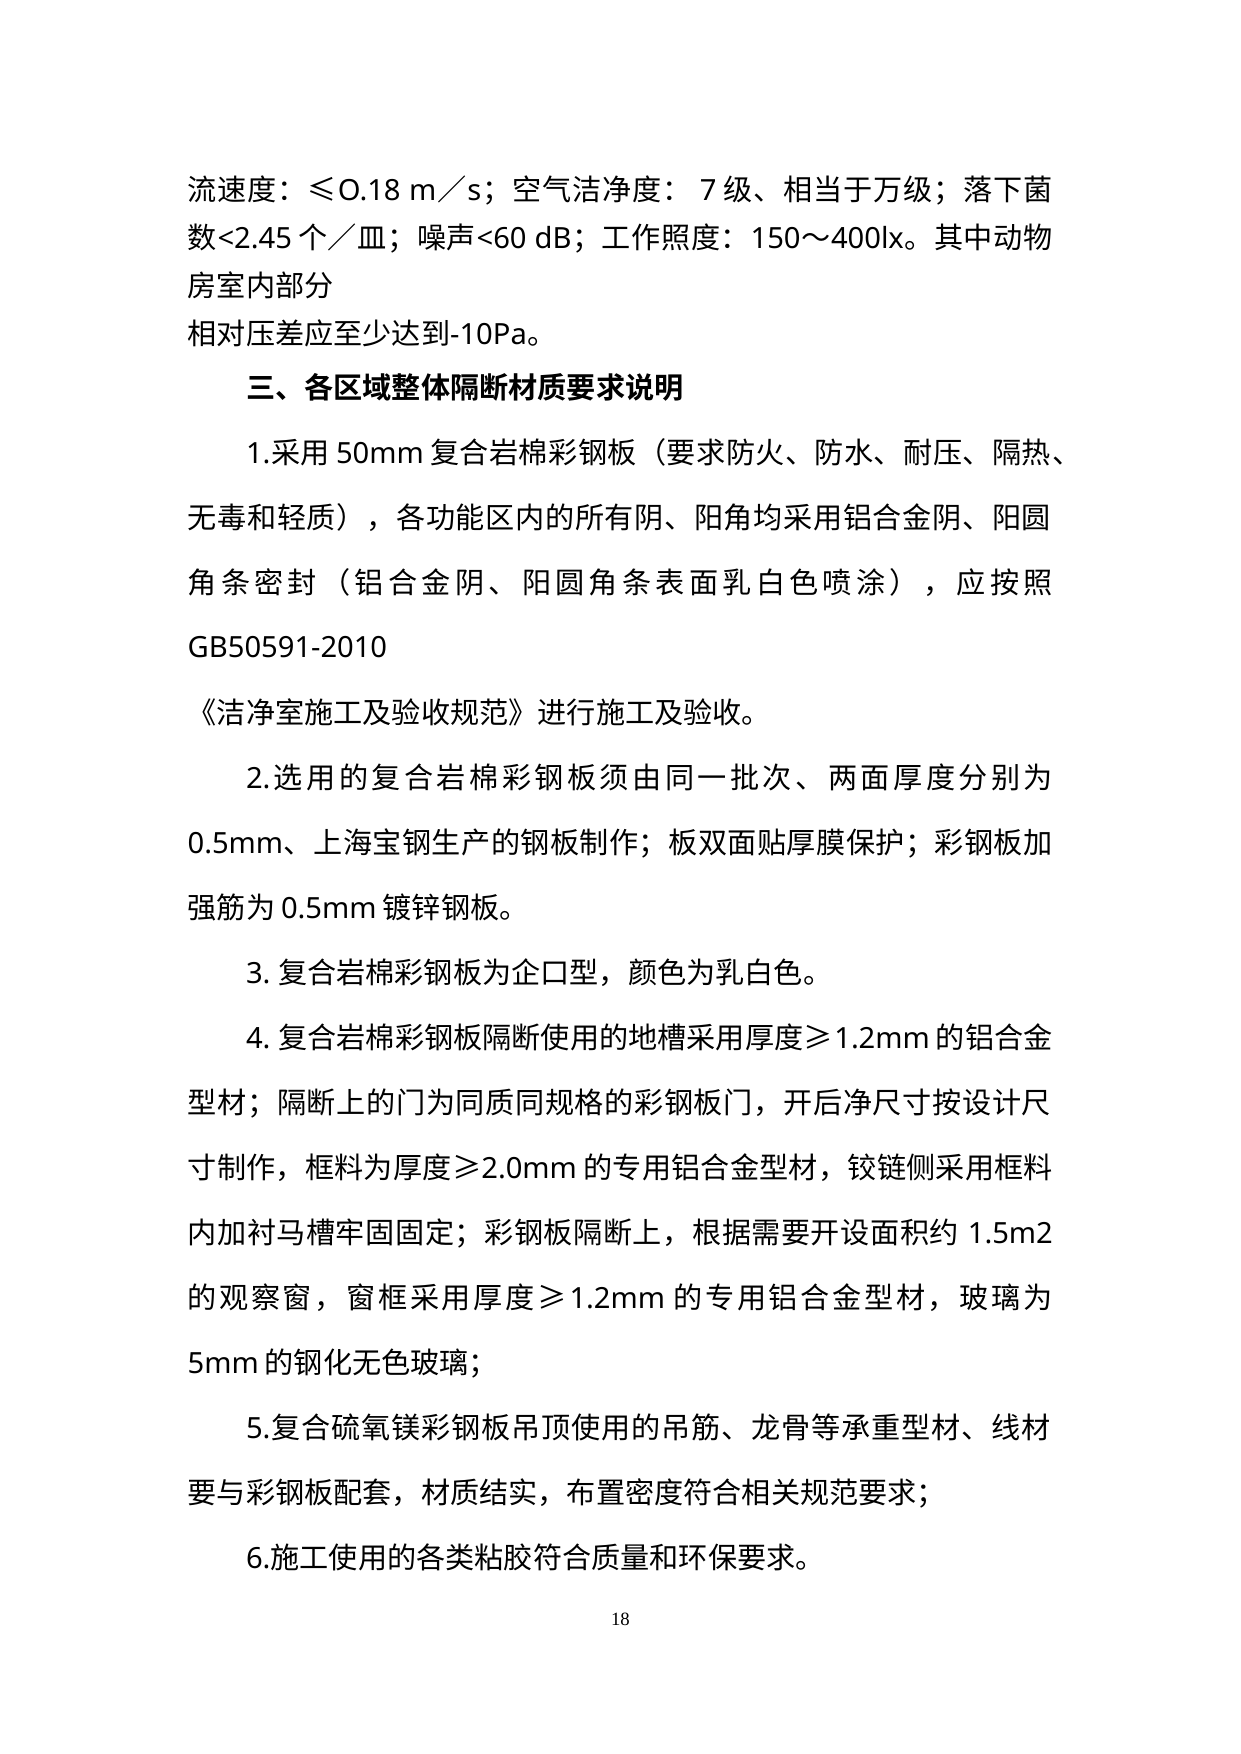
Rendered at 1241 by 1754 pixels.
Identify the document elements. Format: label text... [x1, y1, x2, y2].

text 5.复合硫氧镁彩钢板吊顶使用的吊筋、龙骨等承重型材、线材要与彩钢板配套，材质结实，布置密度符合相关规范要求； [187, 1394, 1053, 1524]
text 《洁净室施工及验收规范》进行施工及验收。 [187, 679, 1053, 744]
text 三、各区域整体隔断材质要求说明 [187, 354, 1053, 419]
text 4. 复合岩棉彩钢板隔断使用的地槽采用厚度≥1.2mm的铝合金型材；隔断上的门为同质同规格的彩钢板门，开后净尺寸按设计尺寸制作，框料为厚度≥2.0mm的专用铝合金型材，铰链侧采用框料内加衬马槽牢固固定；彩钢板隔断上，根据需要开设面积约1.5m2的观察窗，窗框采用厚度≥1.2mm的专用铝合金型材，玻璃为5mm的钢化无色玻璃； [187, 1004, 1053, 1394]
text 1.采用50mm复合岩棉彩钢板（要求防火、防水、耐压、隔热、无毒和轻质），各功能区内的所有阴、阳角均采用铝合金阴、阳圆角条密封（铝合金阴、阳圆角条表面乳白色喷涂），应按照GB50591-2010 [187, 419, 1053, 679]
text 2.选用的复合岩棉彩钢板须由同一批次、两面厚度分别为0.5mm、上海宝钢生产的钢板制作；板双面贴厚膜保护；彩钢板加强筋为0.5mm镀锌钢板。 [187, 744, 1053, 939]
text 相对压差应至少达到-10Pa。 [187, 306, 1053, 354]
text 6.施工使用的各类粘胶符合质量和环保要求。 [187, 1524, 1053, 1589]
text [187, 162, 1053, 306]
text 3. 复合岩棉彩钢板为企口型，颜色为乳白色。 [187, 939, 1053, 1004]
